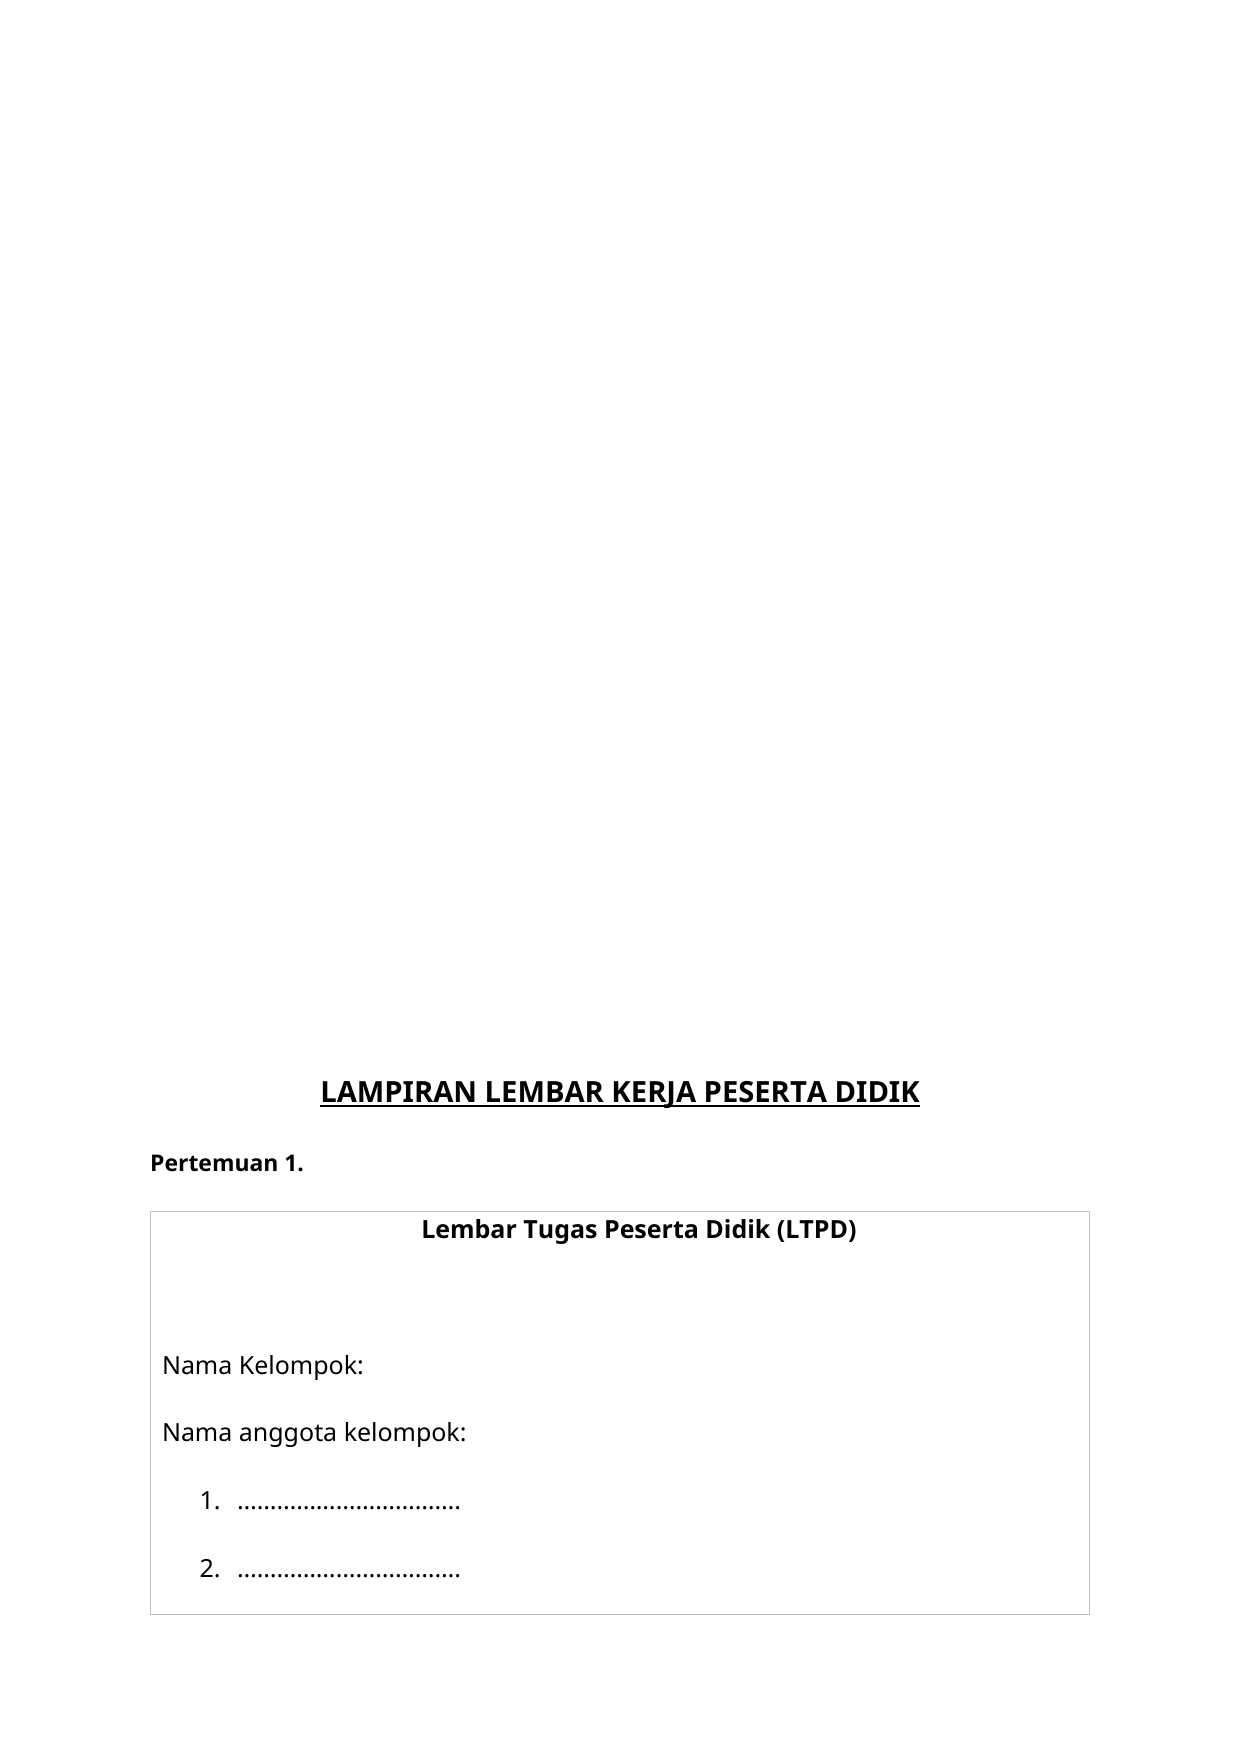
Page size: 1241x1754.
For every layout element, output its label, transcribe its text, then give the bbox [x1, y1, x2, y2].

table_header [151, 1212, 1089, 1614]
text LAMPIRAN LEMBAR KERJA PESERTA DIDIK [150, 1071, 1090, 1111]
text Pertemuan 1. [150, 1147, 1090, 1179]
